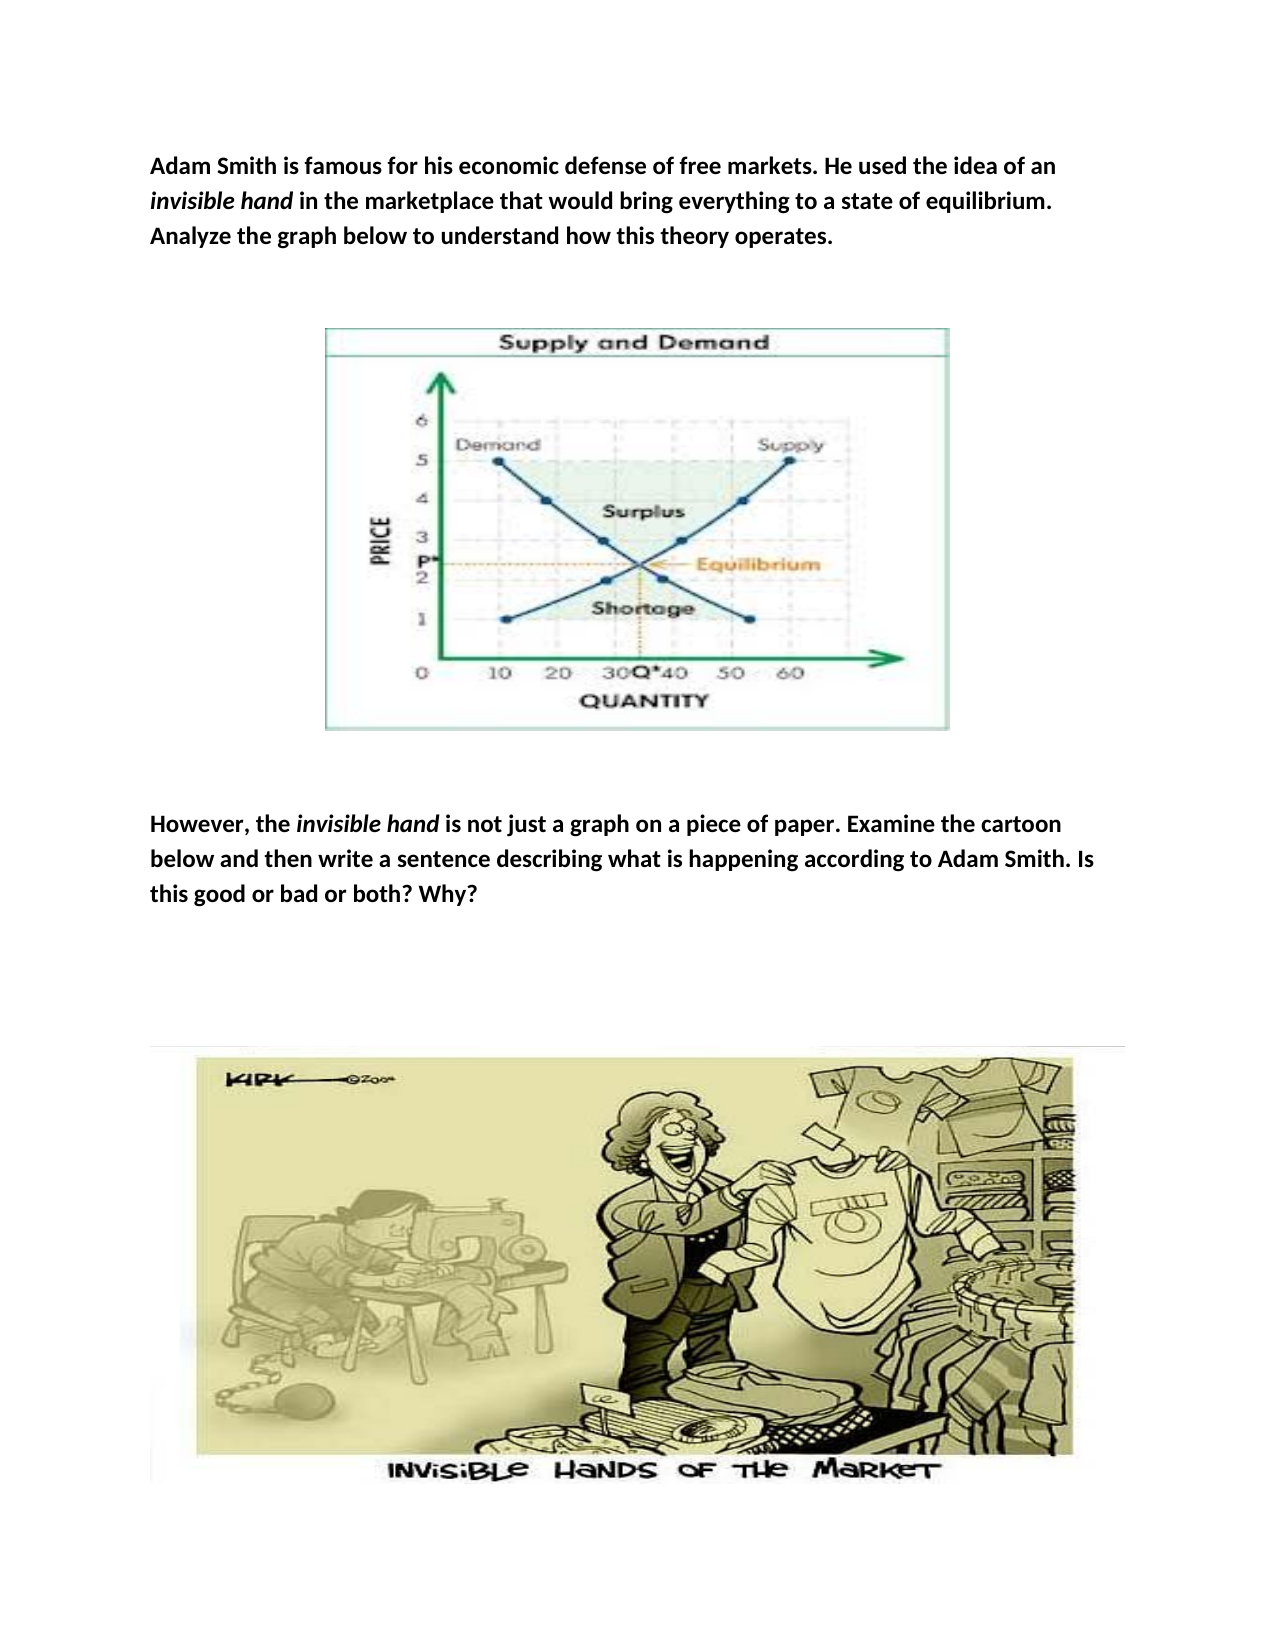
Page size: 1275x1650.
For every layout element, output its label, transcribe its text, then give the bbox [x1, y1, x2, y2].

picture [325, 328, 951, 731]
text Adam Smith is famous for his economic defense of free markets. He used the idea of an invisible hand in the marketplace that would bring everything to a state of equilibrium. Analyze the graph below to understand how this theory operates. [150, 150, 1125, 251]
text However, the invisible hand is not just a graph on a piece of paper. Examine the cartoon below and then write a sentence describing what is happening according to Adam Smith. Is this good or bad or both? Why? [150, 808, 1125, 909]
picture [150, 1046, 1125, 1484]
